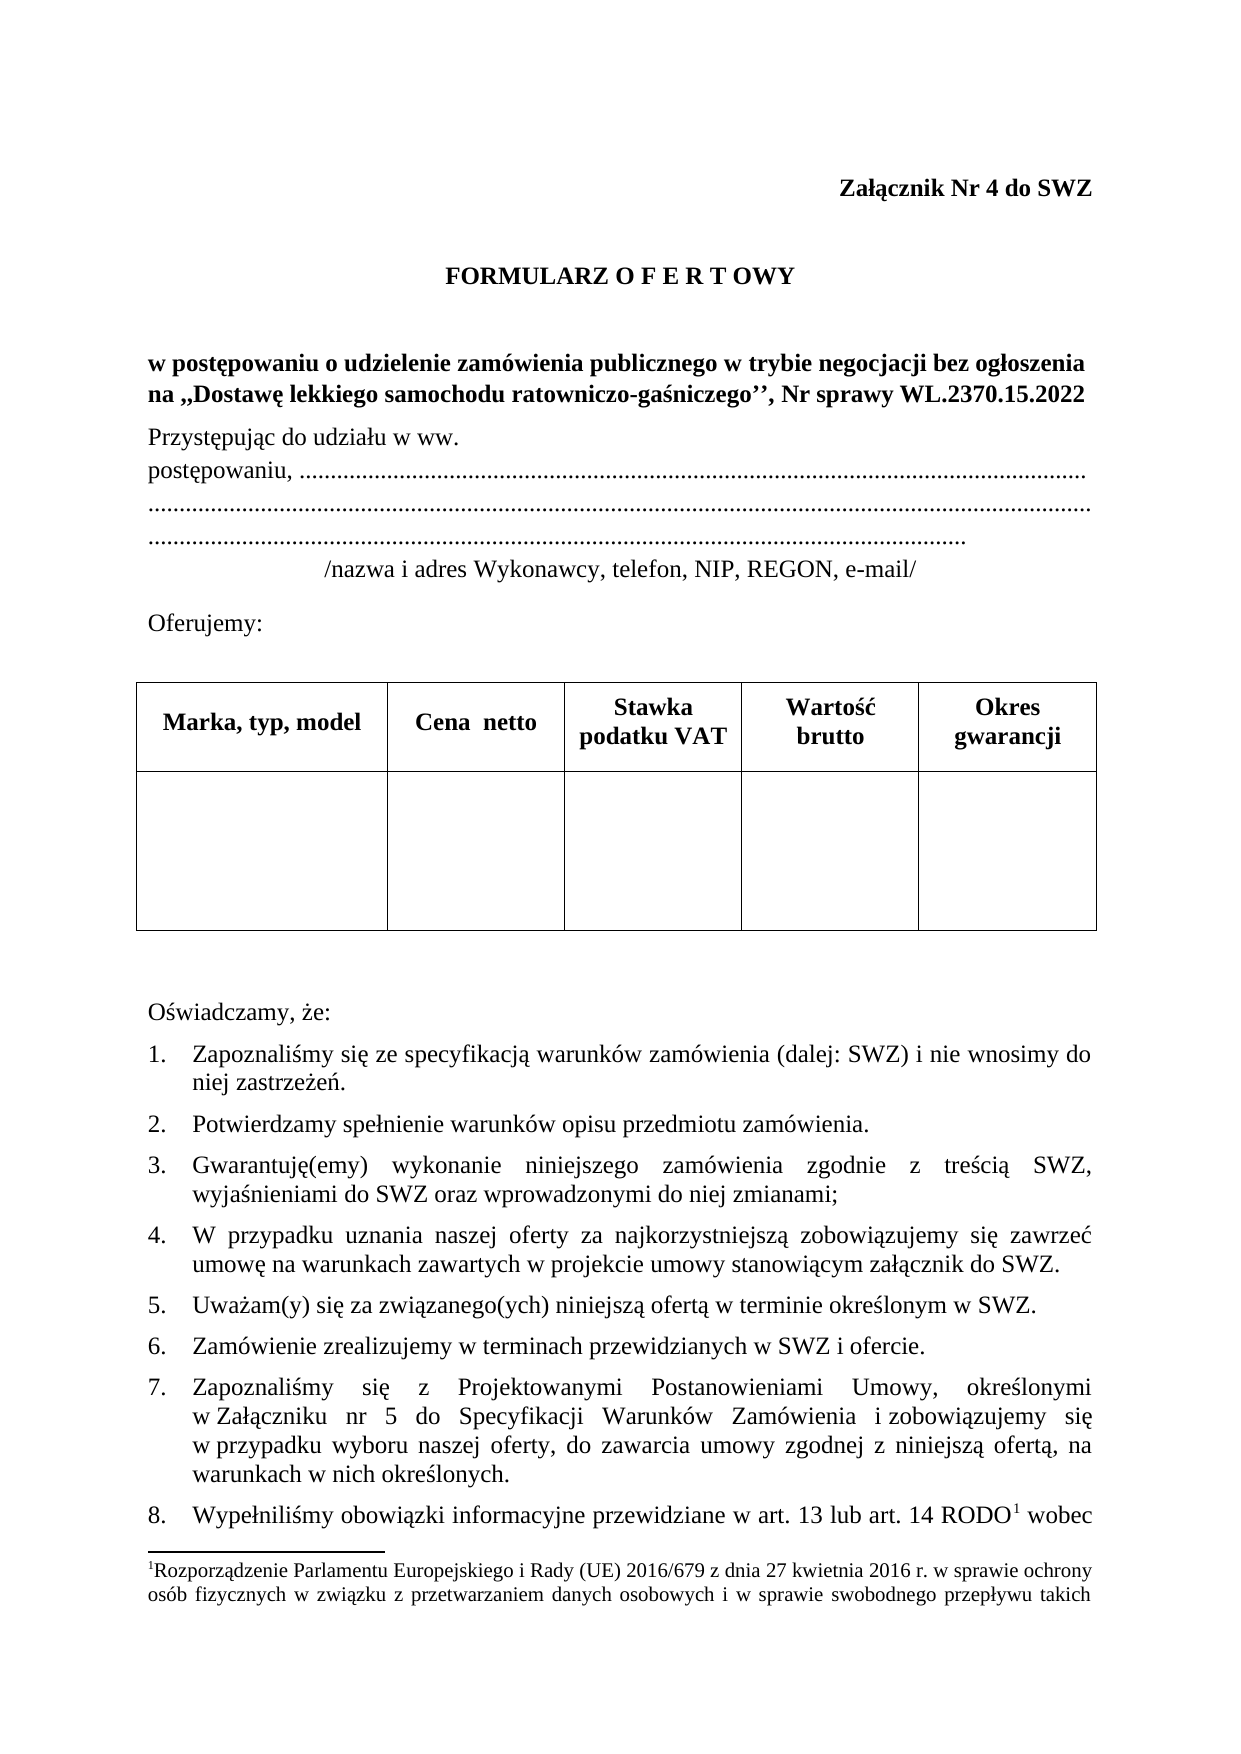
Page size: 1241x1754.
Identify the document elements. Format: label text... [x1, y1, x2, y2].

list Potwierdzamy spełnienie warunków opisu przedmiotu zamówienia. [148, 1109, 1093, 1137]
list Gwarantuję(emy) wykonanie niniejszego zamówienia zgodnie z treścią SWZ, wyjaśnieniami do SWZ oraz wprowadzonymi do niej zmianami; [148, 1150, 1093, 1207]
list Zapoznaliśmy się z Projektowanymi Postanowieniami Umowy, określonymi w Załączniku nr 5 do Specyfikacji Warunków Zamówienia i zobowiązujemy się w przypadku wyboru naszej oferty, do zawarcia umowy zgodnej z niniejszą ofertą, na warunkach w nich określonych. [148, 1372, 1093, 1487]
table_header Marka, typ, model [137, 683, 387, 771]
text FORMULARZ O F E R T OWY [148, 261, 1093, 290]
table_cell [742, 772, 918, 930]
list W przypadku uznania naszej oferty za najkorzystniejszą zobowiązujemy się zawrzeć umowę na warunkach zawartych w projekcie umowy stanowiącym załącznik do SWZ. [148, 1220, 1093, 1277]
text w postępowaniu o udzielenie zamówienia publicznego w trybie negocjacji bez ogłoszenia na ,,Dostawę lekkiego samochodu ratowniczo-gaśniczego’’, Nr sprawy WL.2370.15.2022 [148, 348, 1093, 407]
list Zapoznaliśmy się ze specyfikacją warunków zamówienia (dalej: SWZ) i nie wnosimy do niej zastrzeżeń. [148, 1039, 1093, 1096]
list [148, 1500, 1093, 1529]
table_header Wartość brutto [742, 683, 918, 771]
table_header Okres gwarancji [919, 683, 1096, 771]
text Oświadczamy, że: [148, 997, 1093, 1026]
table_cell [137, 772, 387, 930]
table_header Cena netto [388, 683, 564, 771]
text /nazwa i adres Wykonawcy, telefon, NIP, REGON, e-mail/ [148, 554, 1093, 583]
text Przystępując do udziału w ww. postępowaniu, ........................................................................................................................................................................................................................................................................................................................................................................................................................ [148, 422, 1093, 550]
list Zamówienie zrealizujemy w terminach przewidzianych w SWZ i ofercie. [148, 1331, 1093, 1360]
text Oferujemy: [148, 608, 1093, 637]
table_cell [565, 772, 741, 930]
table_cell [919, 772, 1096, 930]
table_header Stawka podatku VAT [565, 683, 741, 771]
list Uważam(y) się za związanego(ych) niniejszą ofertą w terminie określonym w SWZ. [148, 1290, 1093, 1319]
table_cell [388, 772, 564, 930]
text Załącznik Nr 4 do SWZ [723, 173, 1093, 201]
